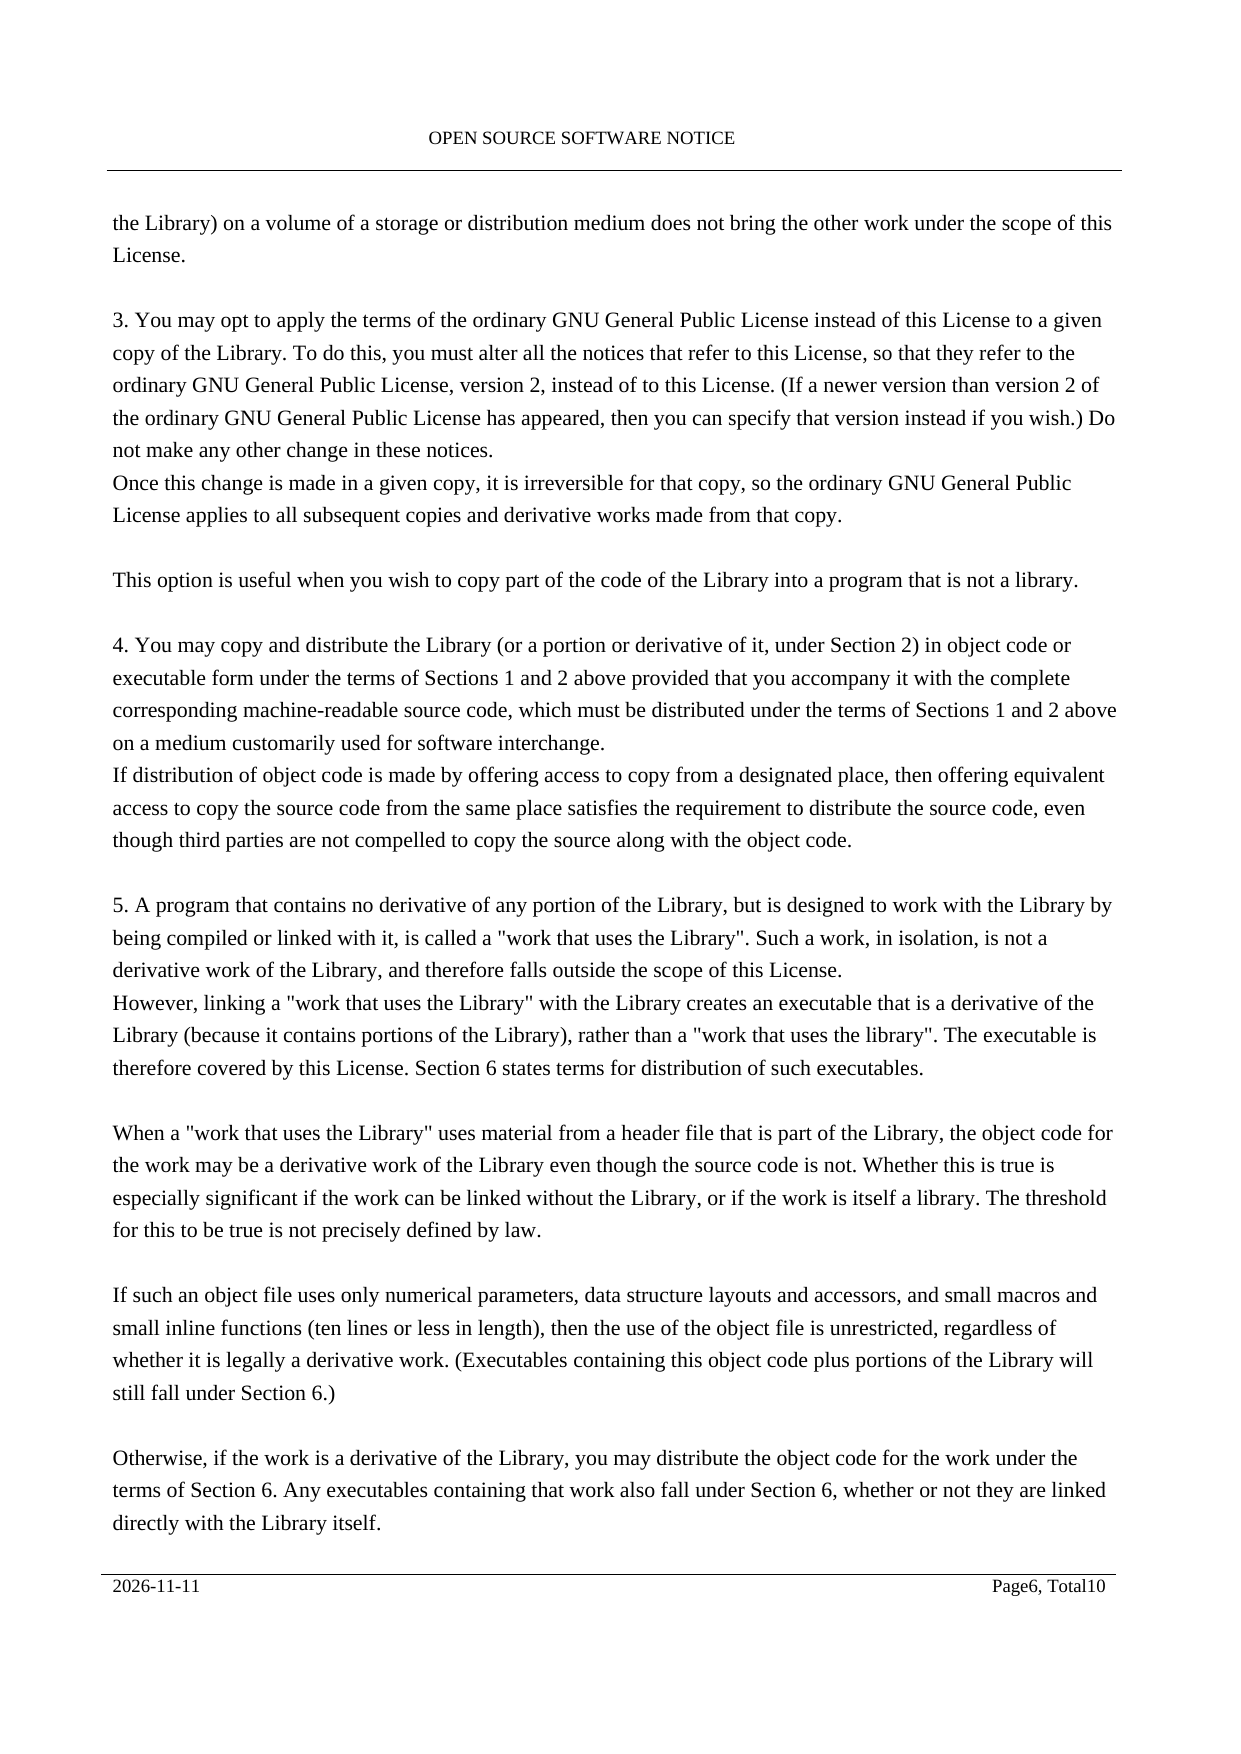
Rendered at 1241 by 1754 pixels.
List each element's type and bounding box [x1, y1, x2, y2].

text [112, 206, 1128, 1539]
